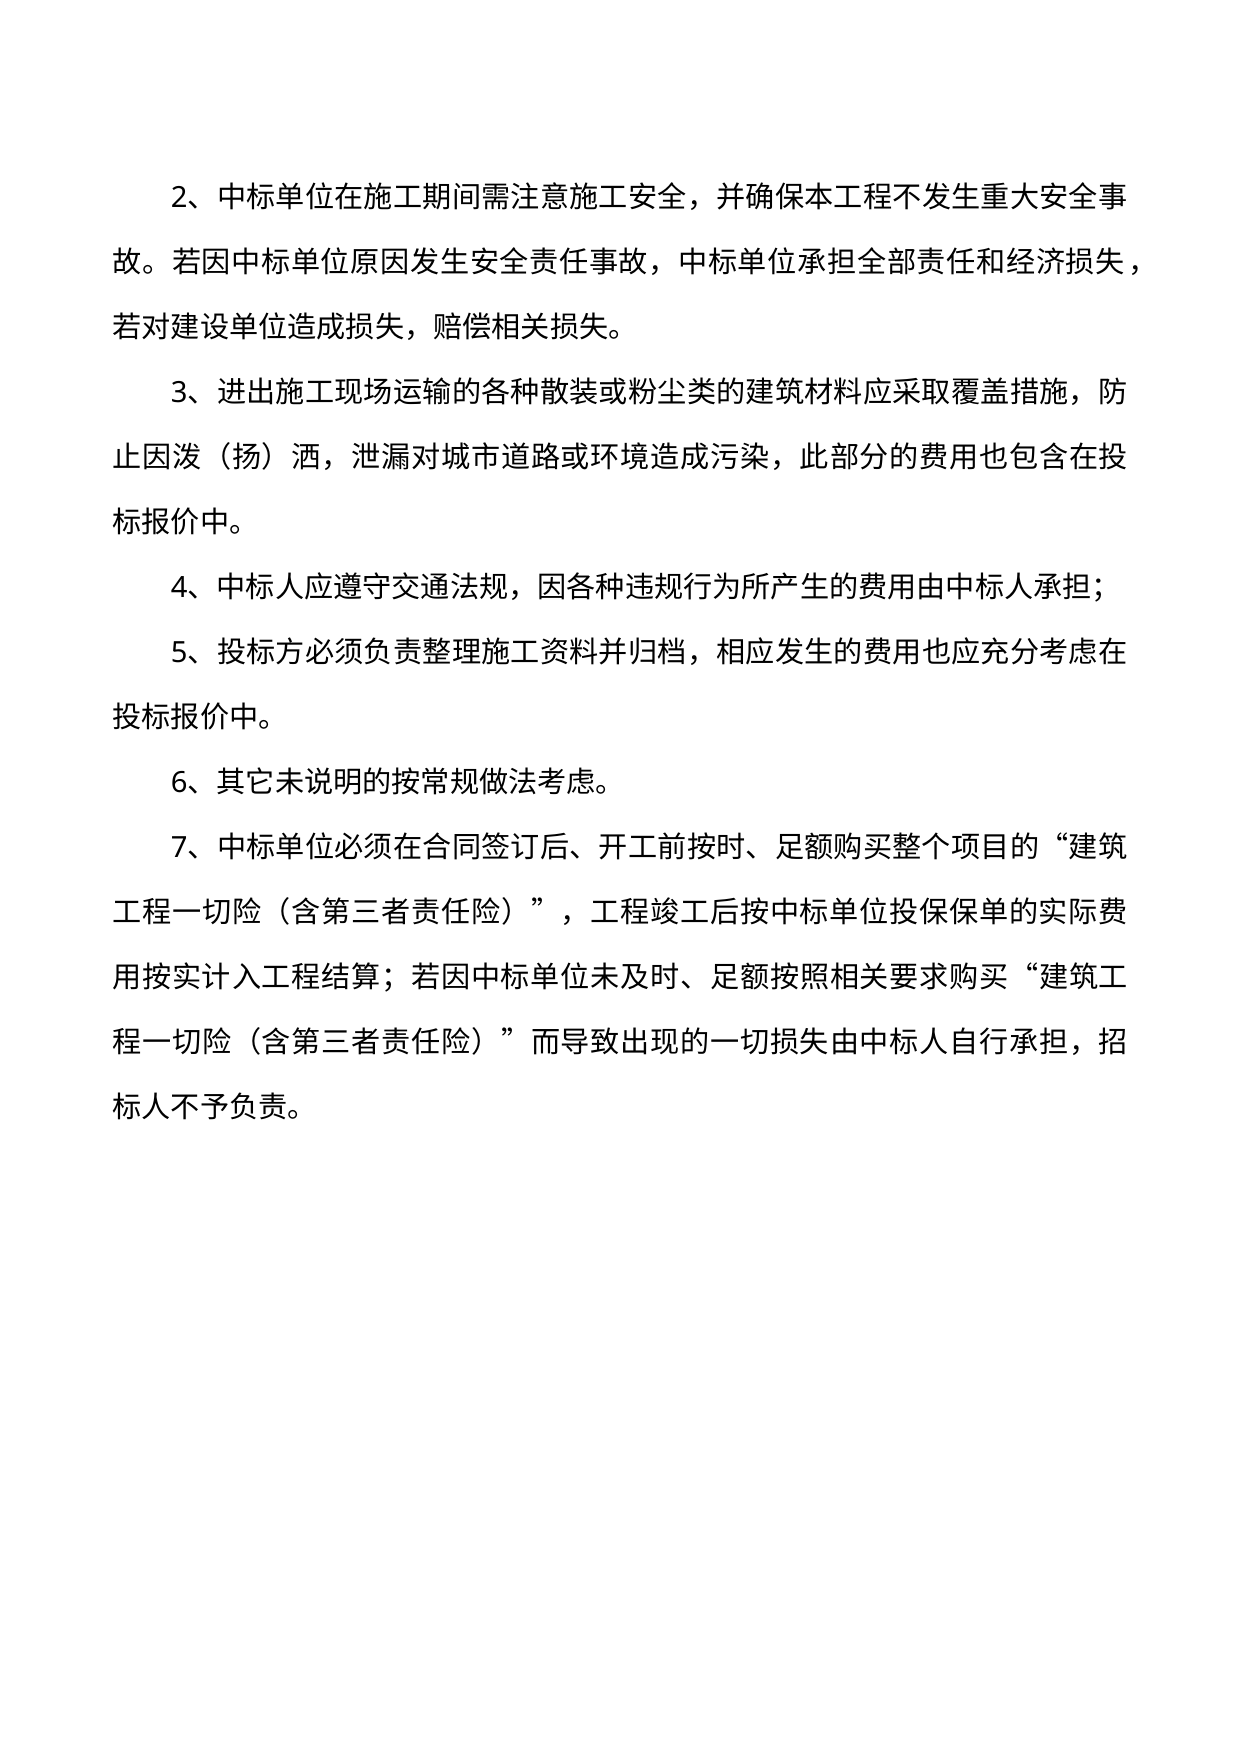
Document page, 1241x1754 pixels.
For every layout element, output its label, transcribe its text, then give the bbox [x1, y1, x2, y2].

text 5、投标方必须负责整理施工资料并归档，相应发生的费用也应充分考虑在投标报价中。 [112, 617, 1128, 747]
text 2、中标单位在施工期间需注意施工安全，并确保本工程不发生重大安全事故。若因中标单位原因发生安全责任事故，中标单位承担全部责任和经济损失，若对建设单位造成损失，赔偿相关损失。 [112, 162, 1128, 357]
text 3、进出施工现场运输的各种散装或粉尘类的建筑材料应采取覆盖措施，防止因泼（扬）洒，泄漏对城市道路或环境造成污染，此部分的费用也包含在投标报价中。 [112, 357, 1128, 552]
text 4、中标人应遵守交通法规，因各种违规行为所产生的费用由中标人承担； [112, 552, 1128, 617]
text 6、其它未说明的按常规做法考虑。 [112, 747, 1128, 812]
text 7、中标单位必须在合同签订后、开工前按时、足额购买整个项目的“建筑工程一切险（含第三者责任险）”，工程竣工后按中标单位投保保单的实际费用按实计入工程结算；若因中标单位未及时、足额按照相关要求购买“建筑工程一切险（含第三者责任险）”而导致出现的一切损失由中标人自行承担，招标人不予负责。 [112, 812, 1128, 1137]
